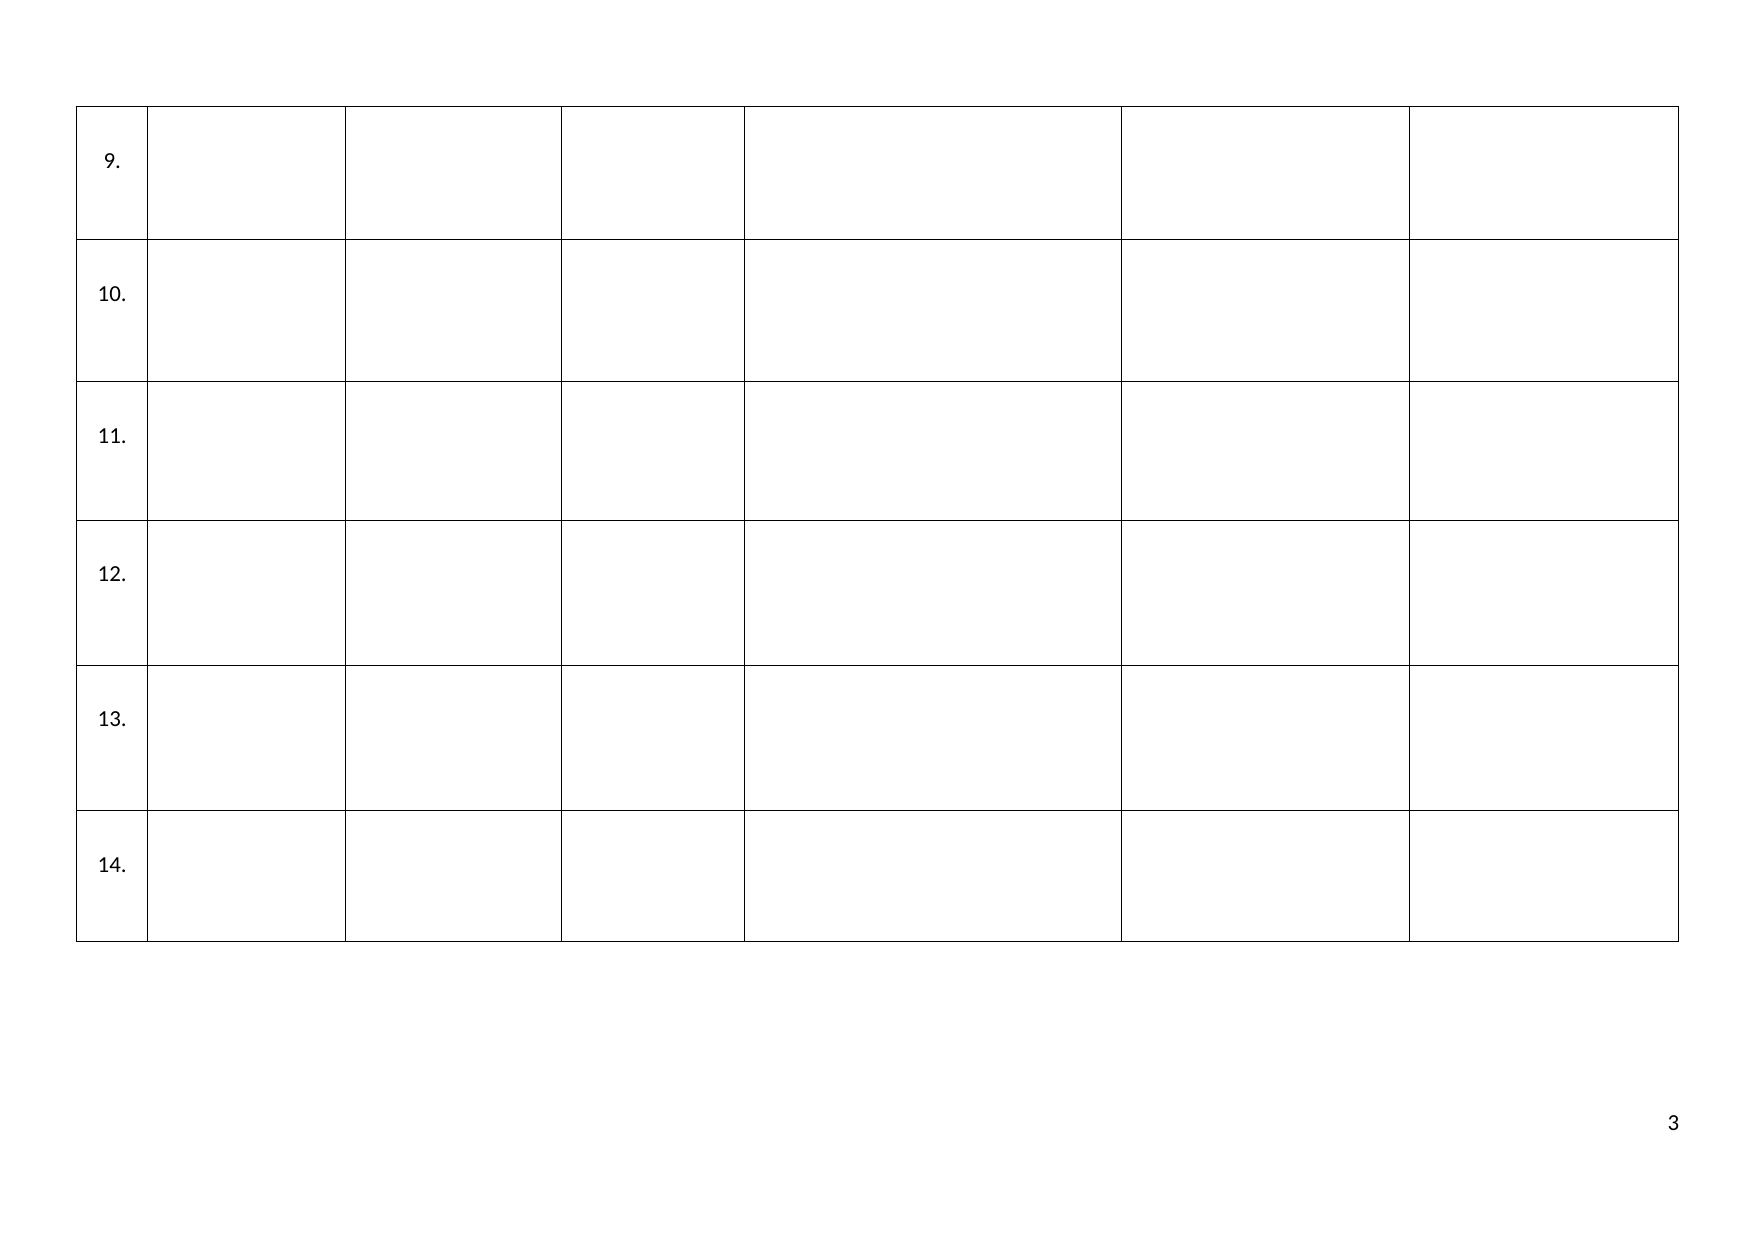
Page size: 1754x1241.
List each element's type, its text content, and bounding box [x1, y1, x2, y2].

table_cell [1122, 811, 1409, 941]
table_header [745, 107, 1121, 239]
table_cell [1410, 666, 1678, 810]
table_cell [1410, 240, 1678, 381]
table_cell [148, 811, 345, 941]
table_cell [148, 382, 345, 519]
table_cell [562, 666, 744, 810]
table_cell [562, 382, 744, 519]
table_cell [346, 382, 561, 519]
table_cell [1122, 521, 1409, 664]
table_header [1122, 107, 1409, 239]
table_cell 11. [77, 382, 147, 519]
table_cell [745, 240, 1121, 381]
table_cell [1410, 382, 1678, 519]
table_cell [346, 666, 561, 810]
table_cell [745, 666, 1121, 810]
table_cell [148, 521, 345, 664]
table_cell [562, 811, 744, 941]
table_cell [148, 240, 345, 381]
table_cell 13. [77, 666, 147, 810]
table_cell [745, 382, 1121, 519]
table_cell [1410, 521, 1678, 664]
table_cell [562, 521, 744, 664]
table_cell [346, 811, 561, 941]
table_cell 14. [77, 811, 147, 941]
table_header [148, 107, 345, 239]
table_header 9. [77, 107, 147, 239]
table_cell [1410, 811, 1678, 941]
table_cell [1122, 240, 1409, 381]
table_cell [1122, 666, 1409, 810]
table_cell [148, 666, 345, 810]
table_cell [346, 521, 561, 664]
table_header [346, 107, 561, 239]
table_cell [346, 240, 561, 381]
table_cell [745, 811, 1121, 941]
table_cell 12. [77, 521, 147, 664]
table_header [562, 107, 744, 239]
table_header [1410, 107, 1678, 239]
table_cell [745, 521, 1121, 664]
table_cell 10. [77, 240, 147, 381]
table_cell [562, 240, 744, 381]
table_cell [1122, 382, 1409, 519]
